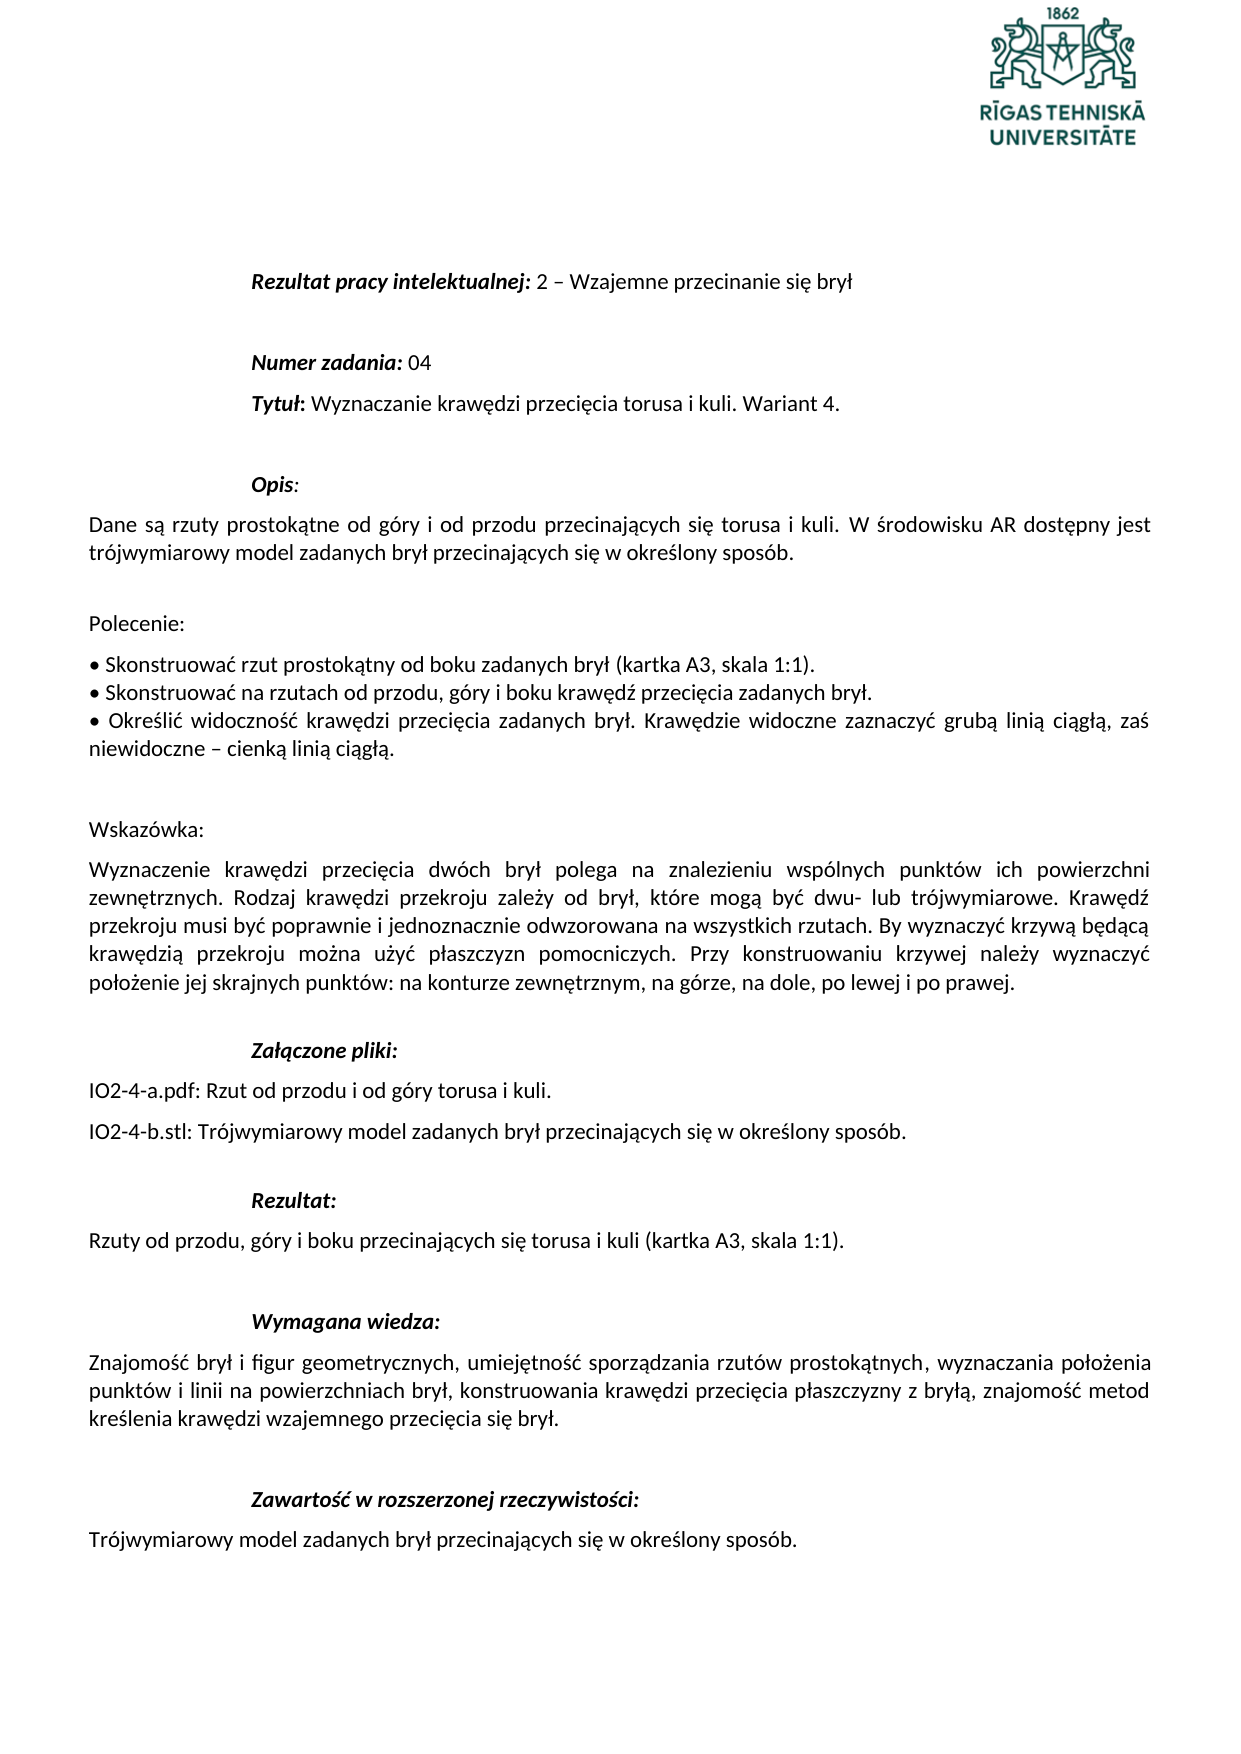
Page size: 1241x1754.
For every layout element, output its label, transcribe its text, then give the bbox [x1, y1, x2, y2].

text Rezultat: [89, 1186, 1152, 1214]
text Wyznaczenie krawędzi przecięcia dwóch brył polega na znalezieniu wspólnych punktów ich powierzchni zewnętrznych. Rodzaj krawędzi przekroju zależy od brył, które mogą być dwu- lub trójwymiarowe. Krawędź przekroju musi być poprawnie i jednoznacznie odwzorowana na wszystkich rzutach. By wyznaczyć krzywą będącą krawędzią przekroju można użyć płaszczyzn pomocniczych. Przy konstruowaniu krzywej należy wyznaczyć położenie jej skrajnych punktów: na konturze zewnętrznym, na górze, na dole, po lewej i po prawej. [89, 856, 1152, 996]
text Wskazówka: [89, 815, 1152, 843]
text Numer zadania: 04 [251, 348, 1152, 376]
text • Określić widoczność krawędzi przecięcia zadanych brył. Krawędzie widoczne zaznaczyć grubą linią ciągłą, zaś niewidoczne – cienką linią ciągłą. [89, 706, 1152, 762]
text IO2-4-b.stl: Trójwymiarowy model zadanych brył przecinających się w określony sposób. [89, 1117, 1152, 1173]
text Rzuty od przodu, góry i boku przecinających się torusa i kuli (kartka A3, skala 1:1). [89, 1226, 1152, 1254]
text Załączone pliki: [89, 1036, 1152, 1064]
text IO2-4-a.pdf: Rzut od przodu i od góry torusa i kuli. [89, 1077, 1152, 1105]
picture [974, 0, 1152, 156]
text Rezultat pracy intelektualnej: 2 – Wzajemne przecinanie się brył [251, 267, 1152, 295]
text Opis: [89, 470, 1152, 498]
text Znajomość brył i figur geometrycznych, umiejętność sporządzania rzutów prostokątnych, wyznaczania położenia punktów i linii na powierzchniach brył, konstruowania krawędzi przecięcia płaszczyzny z bryłą, znajomość metod kreślenia krawędzi wzajemnego przecięcia się brył. [89, 1348, 1152, 1432]
text Wymagana wiedza: [89, 1307, 1152, 1335]
text Zawartość w rozszerzonej rzeczywistości: [89, 1485, 1152, 1513]
text Dane są rzuty prostokątne od góry i od przodu przecinających się torusa i kuli. W środowisku AR dostępny jest trójwymiarowy model zadanych brył przecinających się w określony sposób. [89, 510, 1152, 566]
text • Skonstruować na rzutach od przodu, góry i boku krawędź przecięcia zadanych brył. [89, 678, 1152, 706]
text • Skonstruować rzut prostokątny od boku zadanych brył (kartka A3, skala 1:1). [89, 650, 1152, 678]
text Tytuł: Wyznaczanie krawędzi przecięcia torusa i kuli. Wariant 4. [251, 389, 1152, 417]
text Trójwymiarowy model zadanych brył przecinających się w określony sposób. [89, 1525, 1152, 1553]
text Polecenie: [89, 609, 1152, 637]
